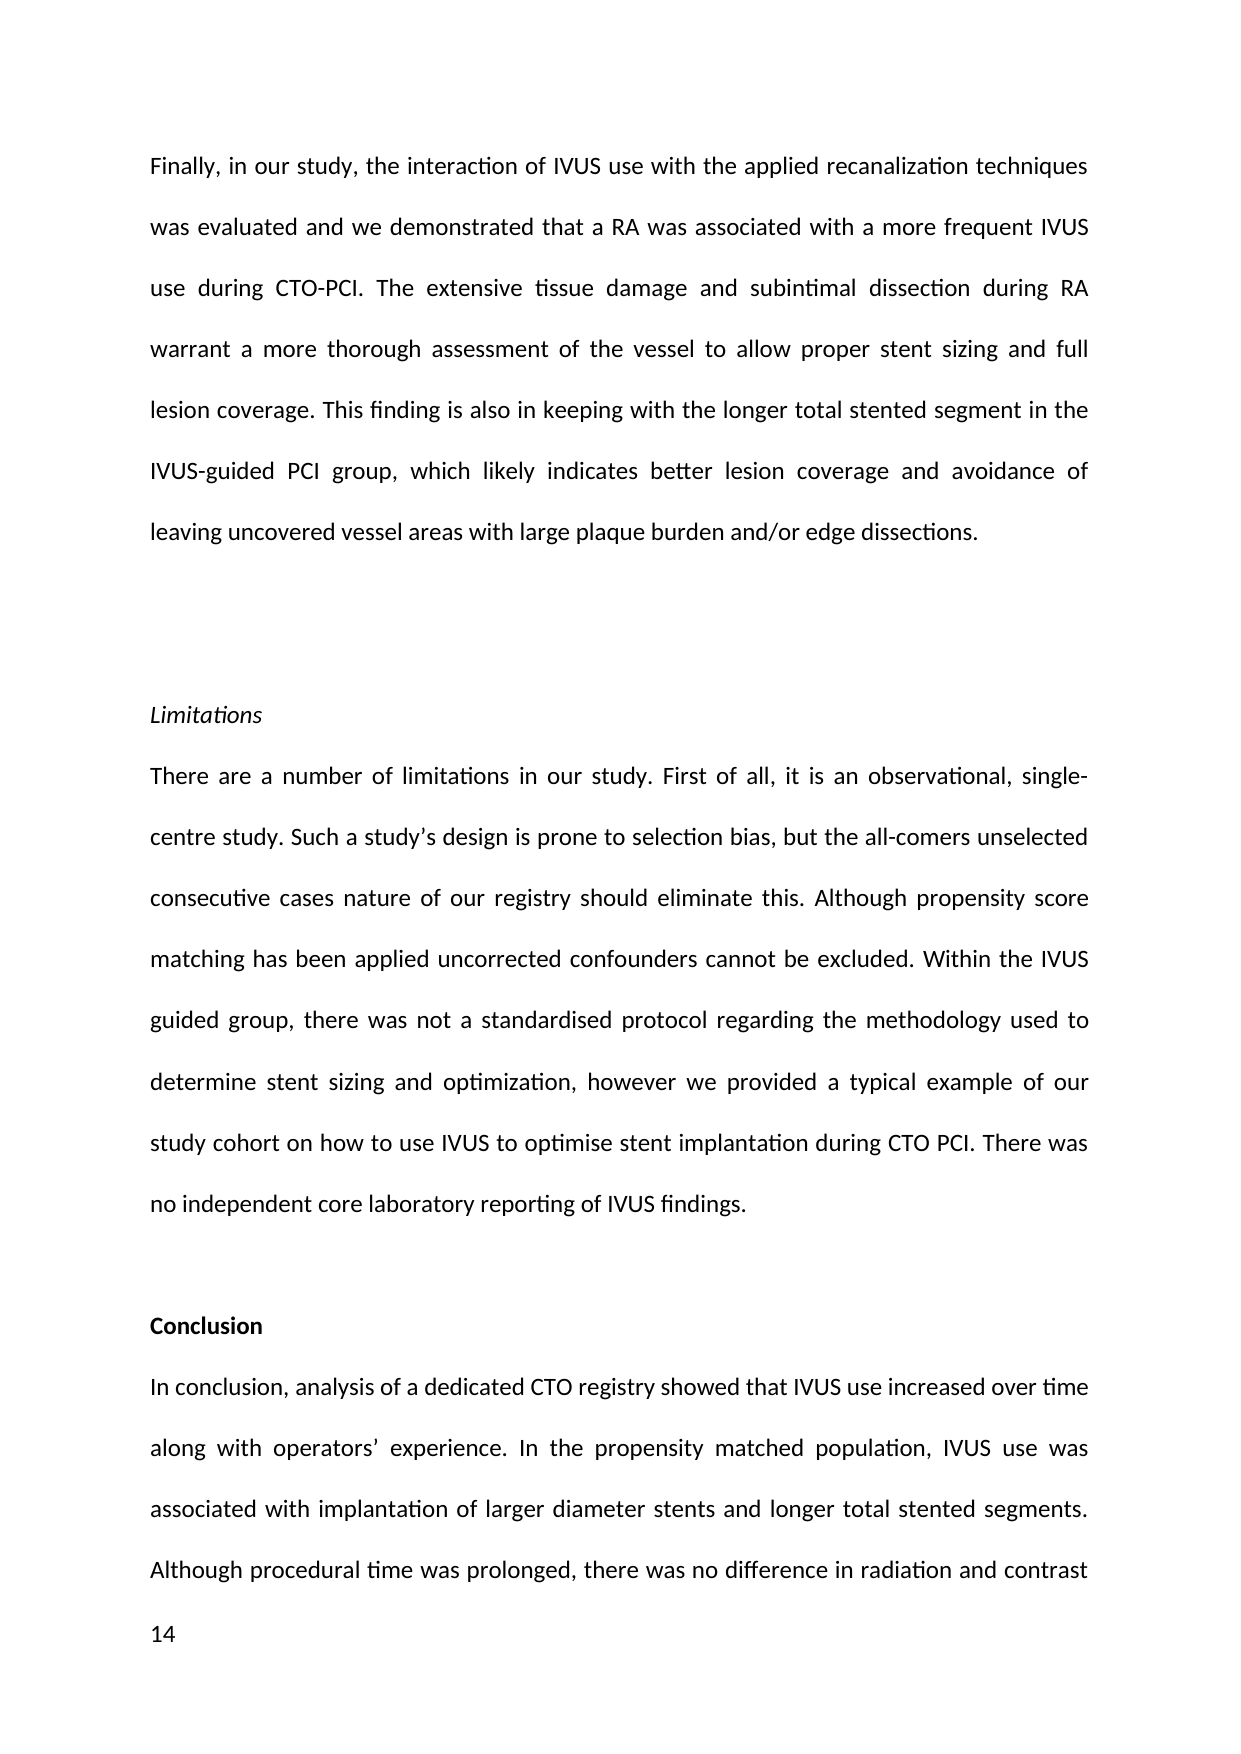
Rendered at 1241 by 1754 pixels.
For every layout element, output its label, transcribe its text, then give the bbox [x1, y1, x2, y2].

text Finally, in our study, the interaction of IVUS use with the applied recanalization techniques was evaluated and we demonstrated that a RA was associated with a more frequent IVUS use during CTO-PCI. The extensive tissue damage and subintimal dissection during RA warrant a more thorough assessment of the vessel to allow proper stent sizing and full lesion coverage. This finding is also in keeping with the longer total stented segment in the IVUS-guided PCI group, which likely indicates better lesion coverage and avoidance of leaving uncovered vessel areas with large plaque burden and/or edge dissections. [150, 150, 1090, 547]
subtitle Conclusion [150, 1310, 1090, 1340]
text There are a number of limitations in our study. First of all, it is an observational, single-centre study. Such a study’s design is prone to selection bias, but the all-comers unselected consecutive cases nature of our registry should eliminate this. Although propensity score matching has been applied uncorrected confounders cannot be excluded. Within the IVUS guided group, there was not a standardised protocol regarding the methodology used to determine stent sizing and optimization, however we provided a typical example of our study cohort on how to use IVUS to optimise stent implantation during CTO PCI. There was no independent core laboratory reporting of IVUS findings. [150, 760, 1090, 1218]
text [150, 1371, 1090, 1584]
subtitle Limitations [150, 699, 1090, 730]
